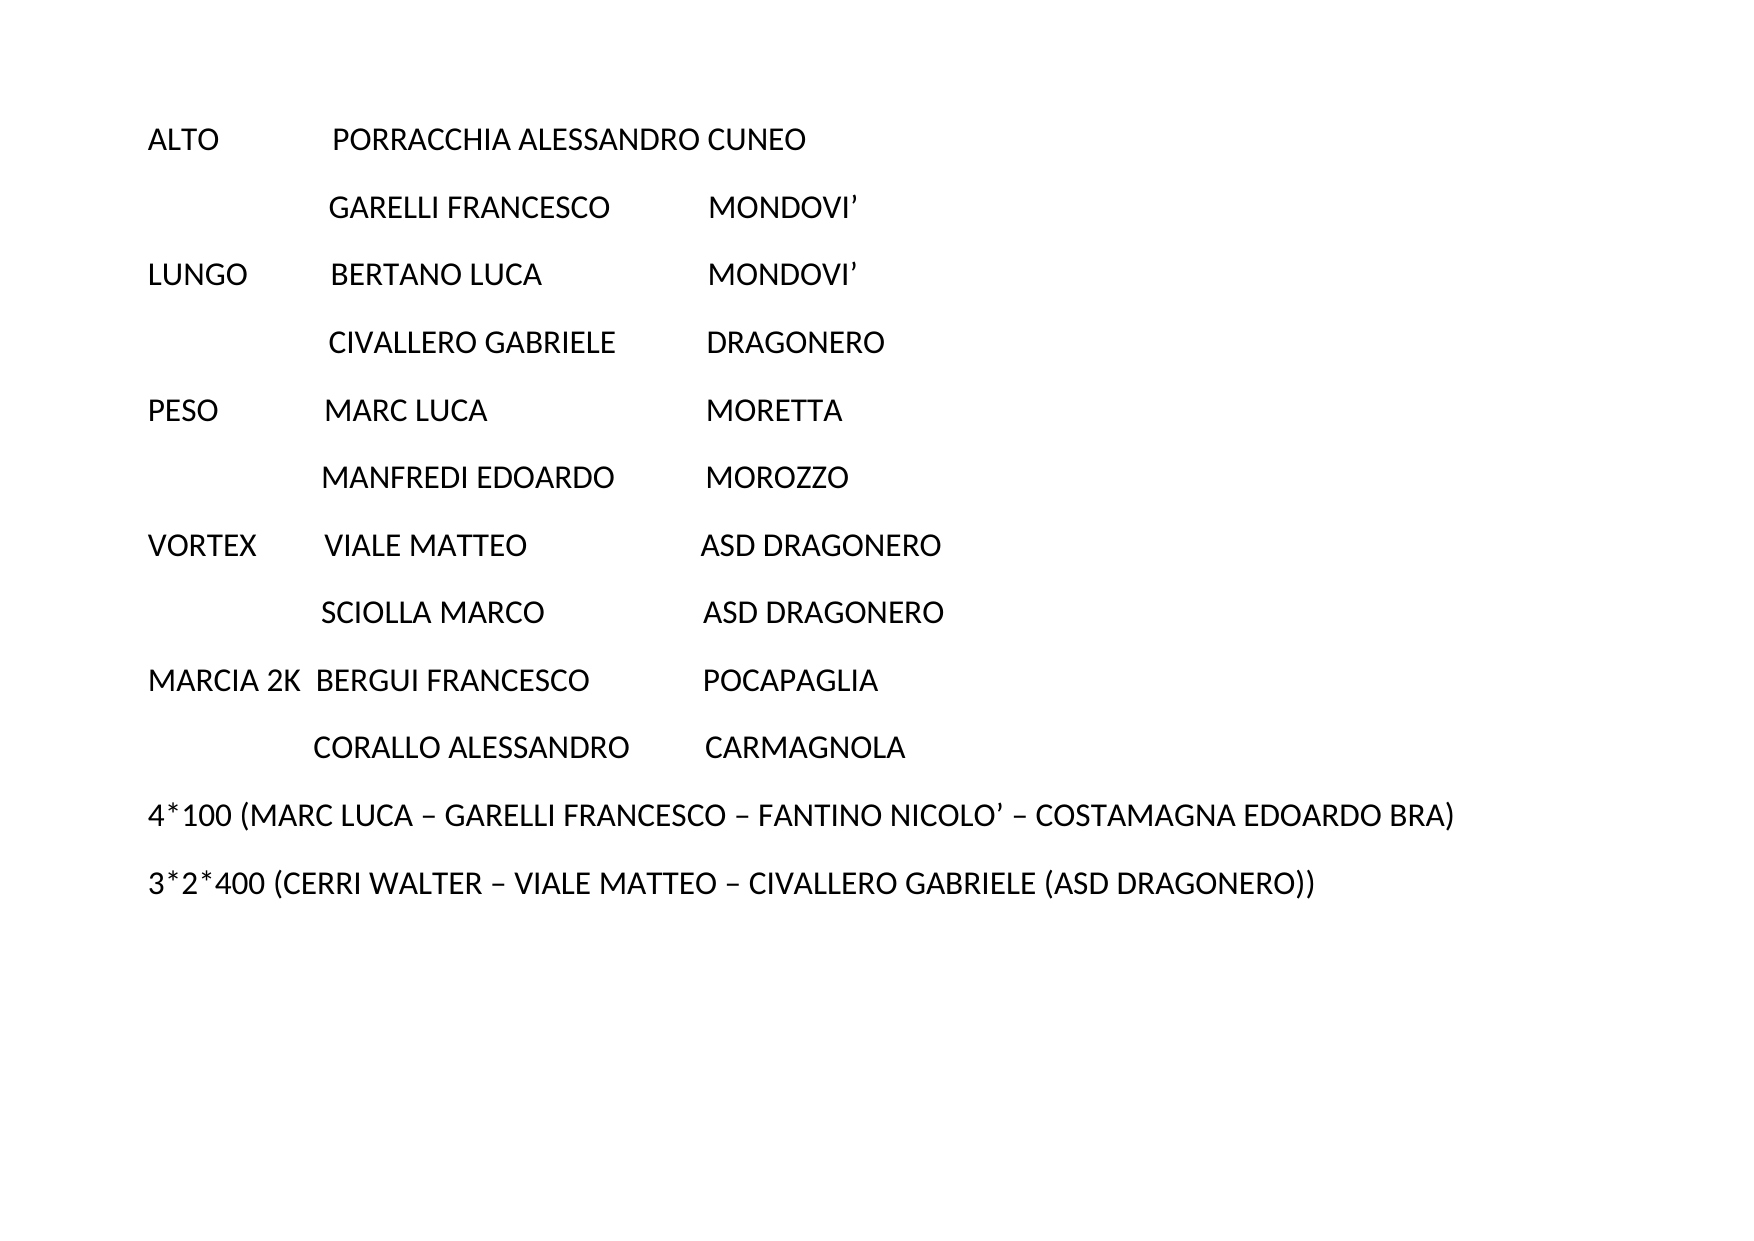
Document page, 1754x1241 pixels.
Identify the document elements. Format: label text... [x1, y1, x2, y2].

text SCIOLLA MARCO ASD DRAGONERO [148, 591, 1636, 632]
text ALTO PORRACCHIA ALESSANDRO CUNEO [148, 118, 1636, 159]
text VORTEX VIALE MATTEO ASD DRAGONERO [148, 524, 1636, 564]
text MARCIA 2K BERGUI FRANCESCO POCAPAGLIA [148, 659, 1636, 700]
text 4*100 (MARC LUCA – GARELLI FRANCESCO – FANTINO NICOLO’ – COSTAMAGNA EDOARDO BRA) [148, 794, 1636, 835]
text CIVALLERO GABRIELE DRAGONERO [148, 321, 1636, 362]
text LUNGO BERTANO LUCA MONDOVI’ [148, 253, 1636, 294]
text MANFREDI EDOARDO MOROZZO [148, 456, 1636, 497]
text 3*2*400 (CERRI WALTER – VIALE MATTEO – CIVALLERO GABRIELE (ASD DRAGONERO)) [148, 862, 1636, 902]
text GARELLI FRANCESCO MONDOVI’ [148, 186, 1636, 226]
text PESO MARC LUCA MORETTA [148, 388, 1636, 429]
text CORALLO ALESSANDRO CARMAGNOLA [148, 727, 1636, 767]
